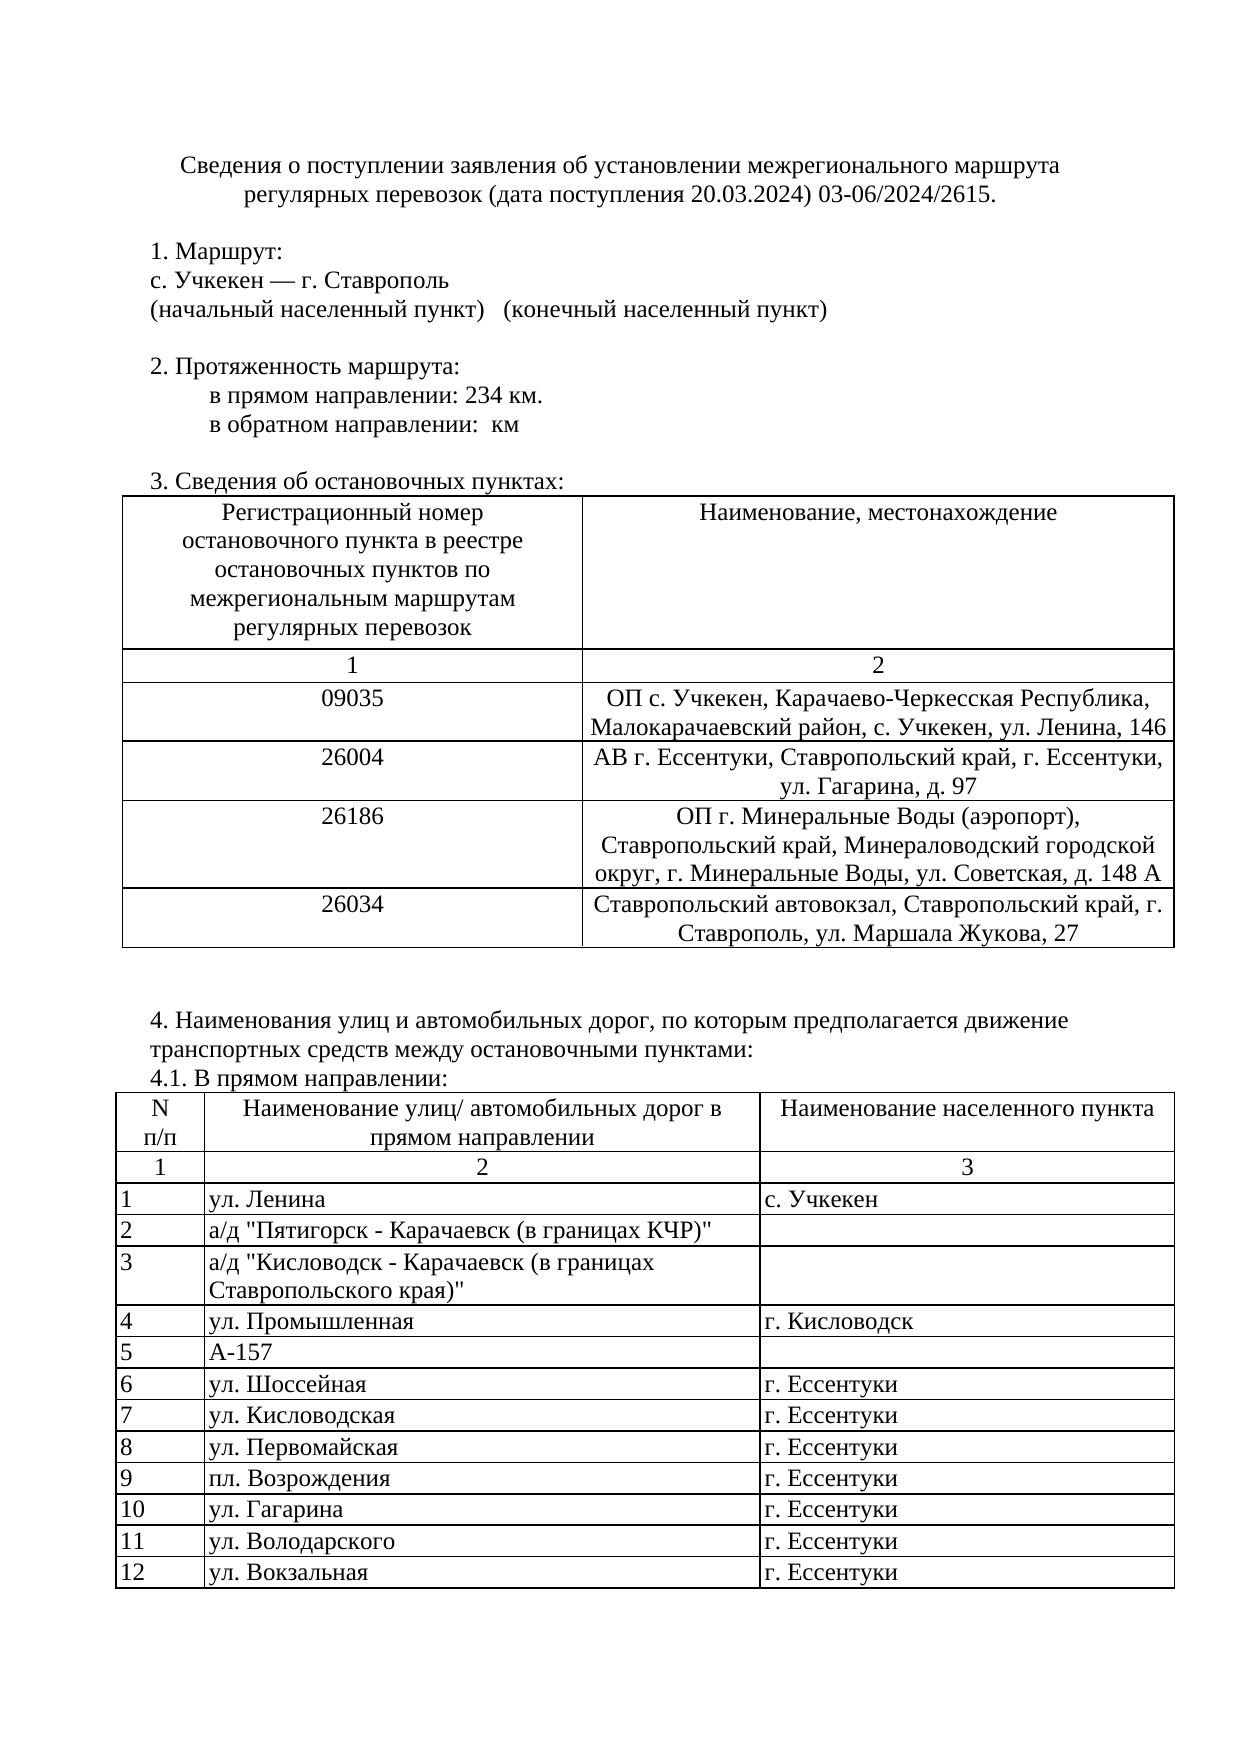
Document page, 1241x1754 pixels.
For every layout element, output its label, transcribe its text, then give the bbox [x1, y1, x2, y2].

text 4. Наименования улиц и автомобильных дорог, по которым предполагается движение транспортных средств между остановочными пунктами: [150, 1005, 1090, 1063]
table_cell 2 [205, 1152, 759, 1182]
table_cell ул. Гагарина [205, 1495, 759, 1524]
table_cell 26034 [123, 889, 582, 946]
table_cell ОП г. Минеральные Воды (аэропорт), Ставропольский край, Минераловодский городской округ, г. Минеральные Воды, ул. Советская, д. 148 А [583, 801, 1173, 887]
text 1. Маршрут: [150, 236, 1090, 265]
table_cell 5 [117, 1337, 204, 1367]
table_cell [761, 1337, 1174, 1367]
table_cell 1 [117, 1184, 204, 1214]
text в обратном направлении: км [150, 409, 1090, 437]
table_cell Ставропольский автовокзал, Ставропольский край, г. Ставрополь, ул. Маршала Жукова, 27 [583, 889, 1173, 946]
table_cell 9 [117, 1463, 204, 1493]
table_cell [761, 1215, 1174, 1245]
table_cell г. Ессентуки [761, 1463, 1174, 1493]
table_header Наименование населенного пункта [761, 1093, 1174, 1151]
table_cell ул. Промышленная [205, 1306, 759, 1336]
table_cell 8 [117, 1432, 204, 1461]
table_cell АВ г. Ессентуки, Ставропольский край, г. Ессентуки, ул. Гагарина, д. 97 [583, 742, 1173, 799]
table_header Наименование улиц/ автомобильных дорог в прямом направлении [205, 1093, 759, 1151]
text 2. Протяженность маршрута: [150, 351, 1090, 380]
table_cell 2 [117, 1215, 204, 1245]
table_cell 12 [117, 1557, 204, 1587]
text (начальный населенный пункт) (конечный населенный пункт) [150, 294, 1090, 322]
table_header Регистрационный номер остановочного пункта в реестре остановочных пунктов по межрегиональным маршрутам регулярных перевозок [123, 497, 582, 648]
table_cell 09035 [123, 683, 582, 740]
text с. Учкекен — г. Ставрополь [150, 265, 1090, 294]
table_cell 3 [117, 1247, 204, 1304]
table_header N п/п [117, 1093, 204, 1151]
text 3. Сведения об остановочных пунктах: [150, 466, 1090, 495]
text Сведения о поступлении заявления об установлении межрегионального маршрута регулярных перевозок (дата поступления 20.03.2024) 03-06/2024/2615. [150, 150, 1090, 207]
table_cell 10 [117, 1495, 204, 1524]
table_cell ул. Шоссейная [205, 1369, 759, 1398]
table_cell ул. Вокзальная [205, 1557, 759, 1587]
table_cell г. Ессентуки [761, 1526, 1174, 1556]
table_cell А-157 [205, 1337, 759, 1367]
table_cell 2 [583, 650, 1173, 681]
table_cell с. Учкекен [761, 1184, 1174, 1214]
table_cell 7 [117, 1400, 204, 1430]
table_cell 26186 [123, 801, 582, 887]
table_cell а/д "Кисловодск - Карачаевск (в границах Ставропольского края)" [205, 1247, 759, 1304]
table_cell ул. Первомайская [205, 1432, 759, 1461]
table_cell а/д "Пятигорск - Карачаевск (в границах КЧР)" [205, 1215, 759, 1245]
table_cell ул. Кисловодская [205, 1400, 759, 1430]
table_cell 26004 [123, 742, 582, 799]
table_cell г. Ессентуки [761, 1557, 1174, 1587]
table_cell 4 [117, 1306, 204, 1336]
table_cell ул. Ленина [205, 1184, 759, 1214]
table_cell пл. Возрождения [205, 1463, 759, 1493]
table_cell г. Ессентуки [761, 1400, 1174, 1430]
text 4.1. В прямом направлении: [150, 1063, 1090, 1092]
table_cell 6 [117, 1369, 204, 1398]
table_cell г. Ессентуки [761, 1369, 1174, 1398]
table_header Наименование, местонахождение [583, 497, 1173, 648]
table_cell [761, 1247, 1174, 1304]
table_cell 3 [761, 1152, 1174, 1182]
table_cell г. Кисловодск [761, 1306, 1174, 1336]
table_cell ул. Володарского [205, 1526, 759, 1556]
text в прямом направлении: 234 км. [150, 380, 1090, 409]
table_cell ОП с. Учкекен, Карачаево-Черкесская Республика, Малокарачаевский район, с. Учкекен, ул. Ленина, 146 [583, 683, 1173, 740]
table_cell 1 [117, 1152, 204, 1182]
table_cell 11 [117, 1526, 204, 1556]
table_cell г. Ессентуки [761, 1432, 1174, 1461]
table_cell 1 [123, 650, 582, 681]
table_cell г. Ессентуки [761, 1495, 1174, 1524]
